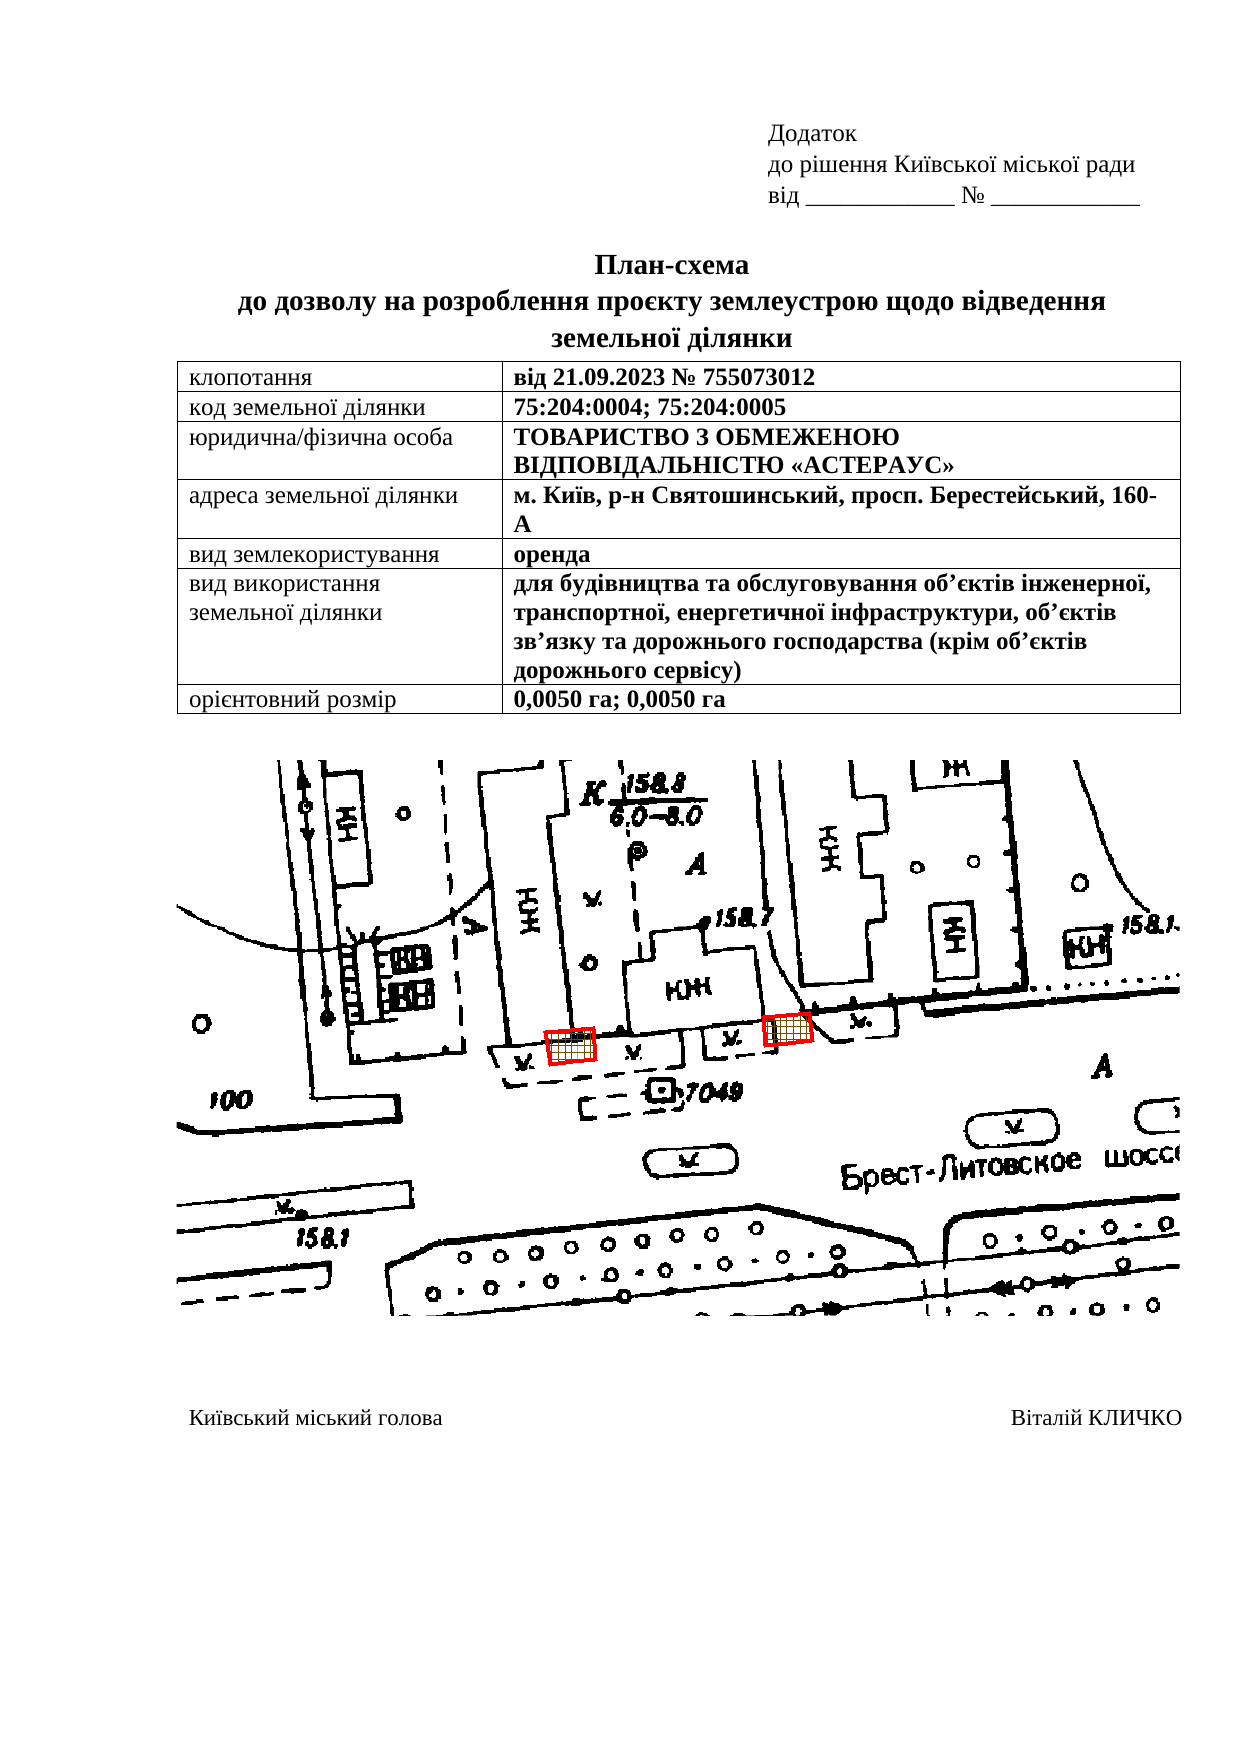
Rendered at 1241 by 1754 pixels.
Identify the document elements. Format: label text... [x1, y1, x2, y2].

text до рішення Київської міської ради [768, 149, 1167, 178]
table_header Київський міський голова [177, 1316, 671, 1430]
picture [176, 760, 1180, 1316]
table_cell юридична/фізична особа [178, 422, 502, 479]
table_cell адреса земельної ділянки [178, 480, 502, 538]
table_cell ТОВАРИСТВО З ОБМЕЖЕНОЮ ВІДПОВІДАЛЬНІСТЮ «АСТЕРАУС» [503, 422, 1180, 479]
table_cell вид землекористування [178, 539, 502, 567]
table_cell вид використання земельної ділянки [178, 569, 502, 683]
table_cell м. Київ, р-н Святошинський, просп. Берестейський, 160-А [503, 480, 1180, 538]
text План-схема [177, 247, 1167, 281]
table_header клопотання [178, 362, 502, 391]
table_cell 75:204:0004; 75:204:0005 [503, 392, 1180, 421]
table_header Віталій КЛИЧКО [671, 1315, 1181, 1430]
text Додаток [768, 118, 1167, 147]
table_cell оренда [503, 539, 1180, 567]
table_header від 21.09.2023 № 755073012 [503, 362, 1180, 391]
table_cell орієнтовний розмір [178, 685, 502, 713]
text від _____________ № _____________ [768, 180, 1167, 209]
table_cell 0,0050 га; 0,0050 га [503, 685, 1180, 713]
table_cell для будівництва та обслуговування об’єктів інженерної, транспортної, енергетичної інфраструктури, об’єктів зв’язку та дорожнього господарства (крім об’єктів дорожнього сервісу) [503, 569, 1180, 683]
text до дозволу на розроблення проєкту землеустрою щодо відведення земельної ділянки [177, 283, 1167, 353]
table_cell код земельної ділянки [178, 392, 502, 421]
